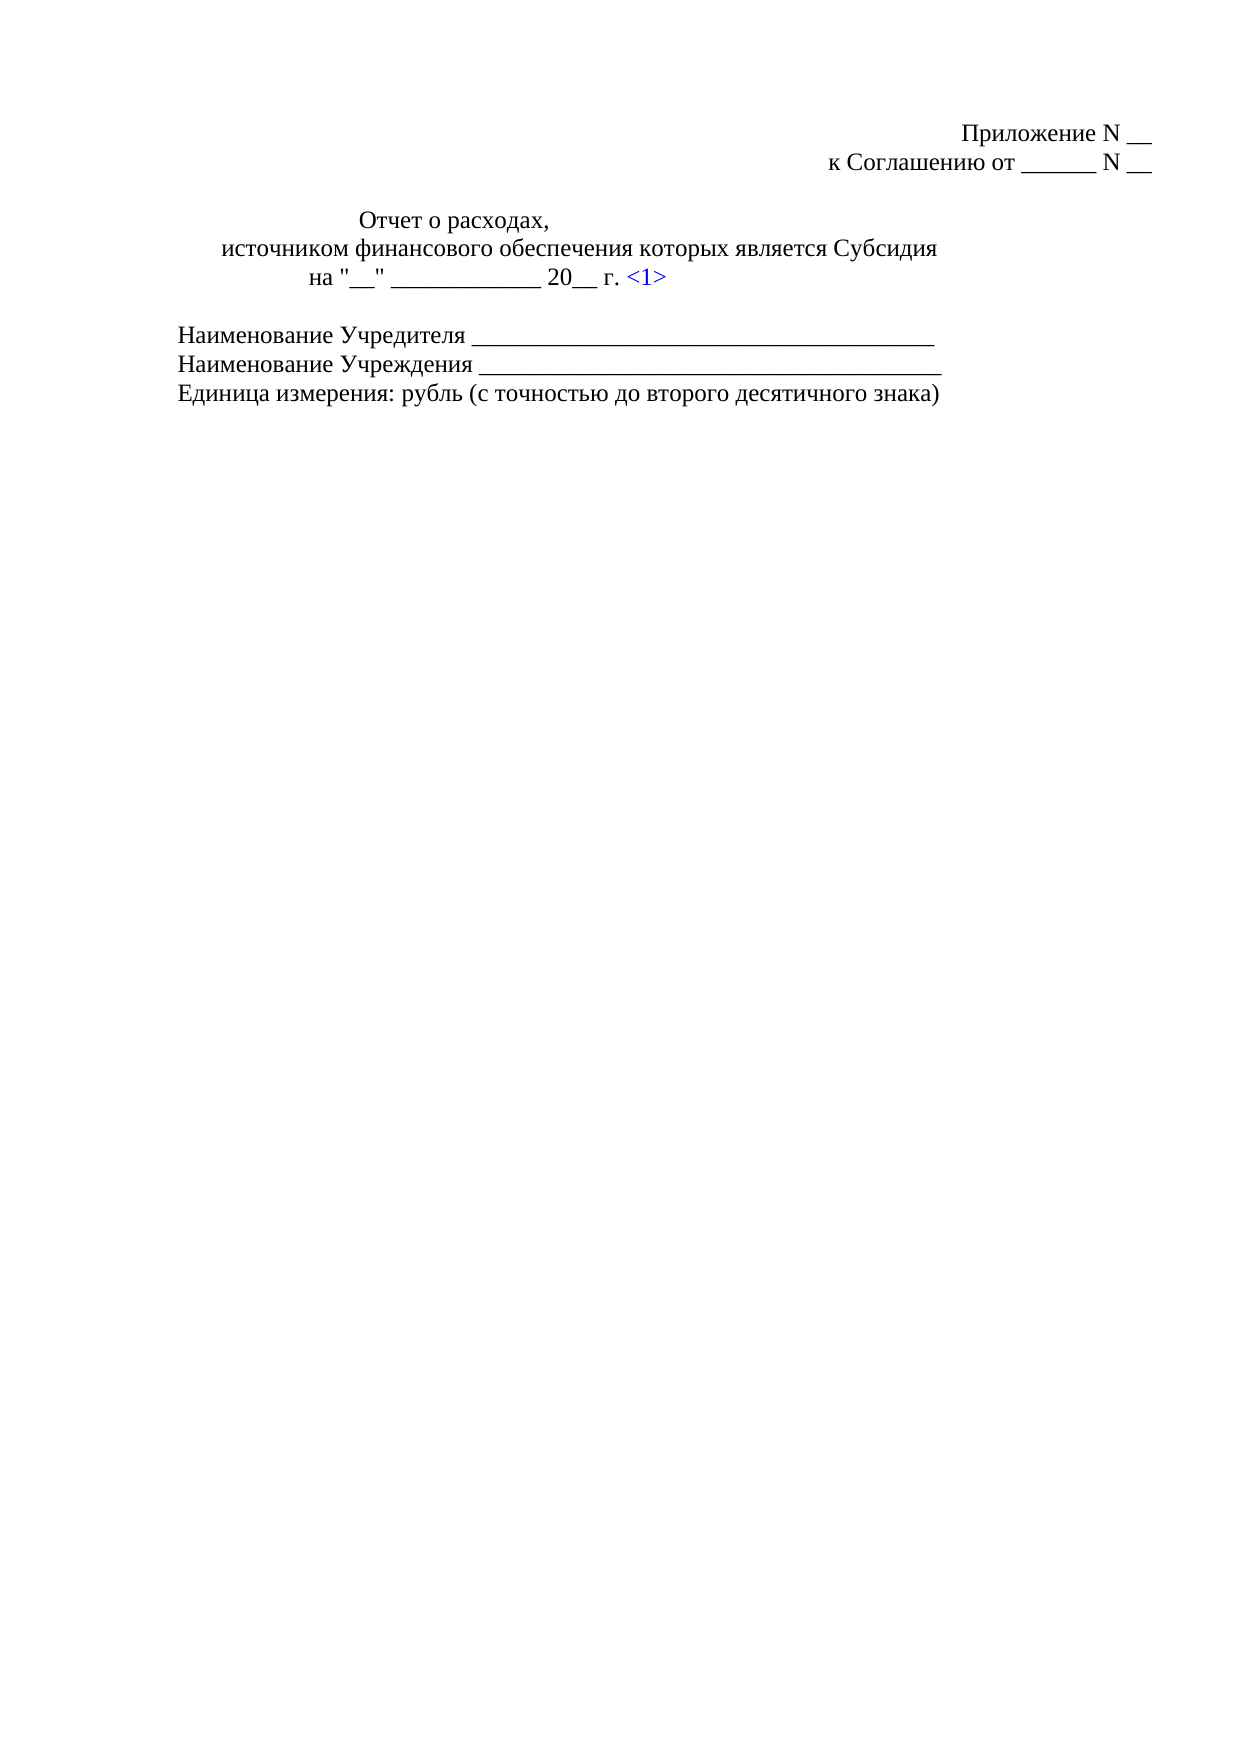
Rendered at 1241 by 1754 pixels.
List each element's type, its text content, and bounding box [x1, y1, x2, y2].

text на "__" ____________ 20__ г. <1> [177, 262, 1152, 291]
text Приложение N __ [177, 118, 1152, 147]
text Единица измерения: рубль (с точностью до второго десятичного знака) [177, 378, 1152, 407]
text Отчет о расходах, [177, 205, 1152, 233]
text Наименование Учреждения _____________________________________ [177, 349, 1152, 378]
text к Соглашению от ______ N __ [177, 147, 1152, 176]
text источником финансового обеспечения которых является Субсидия [177, 233, 1152, 262]
text Наименование Учредителя _____________________________________ [177, 320, 1152, 349]
